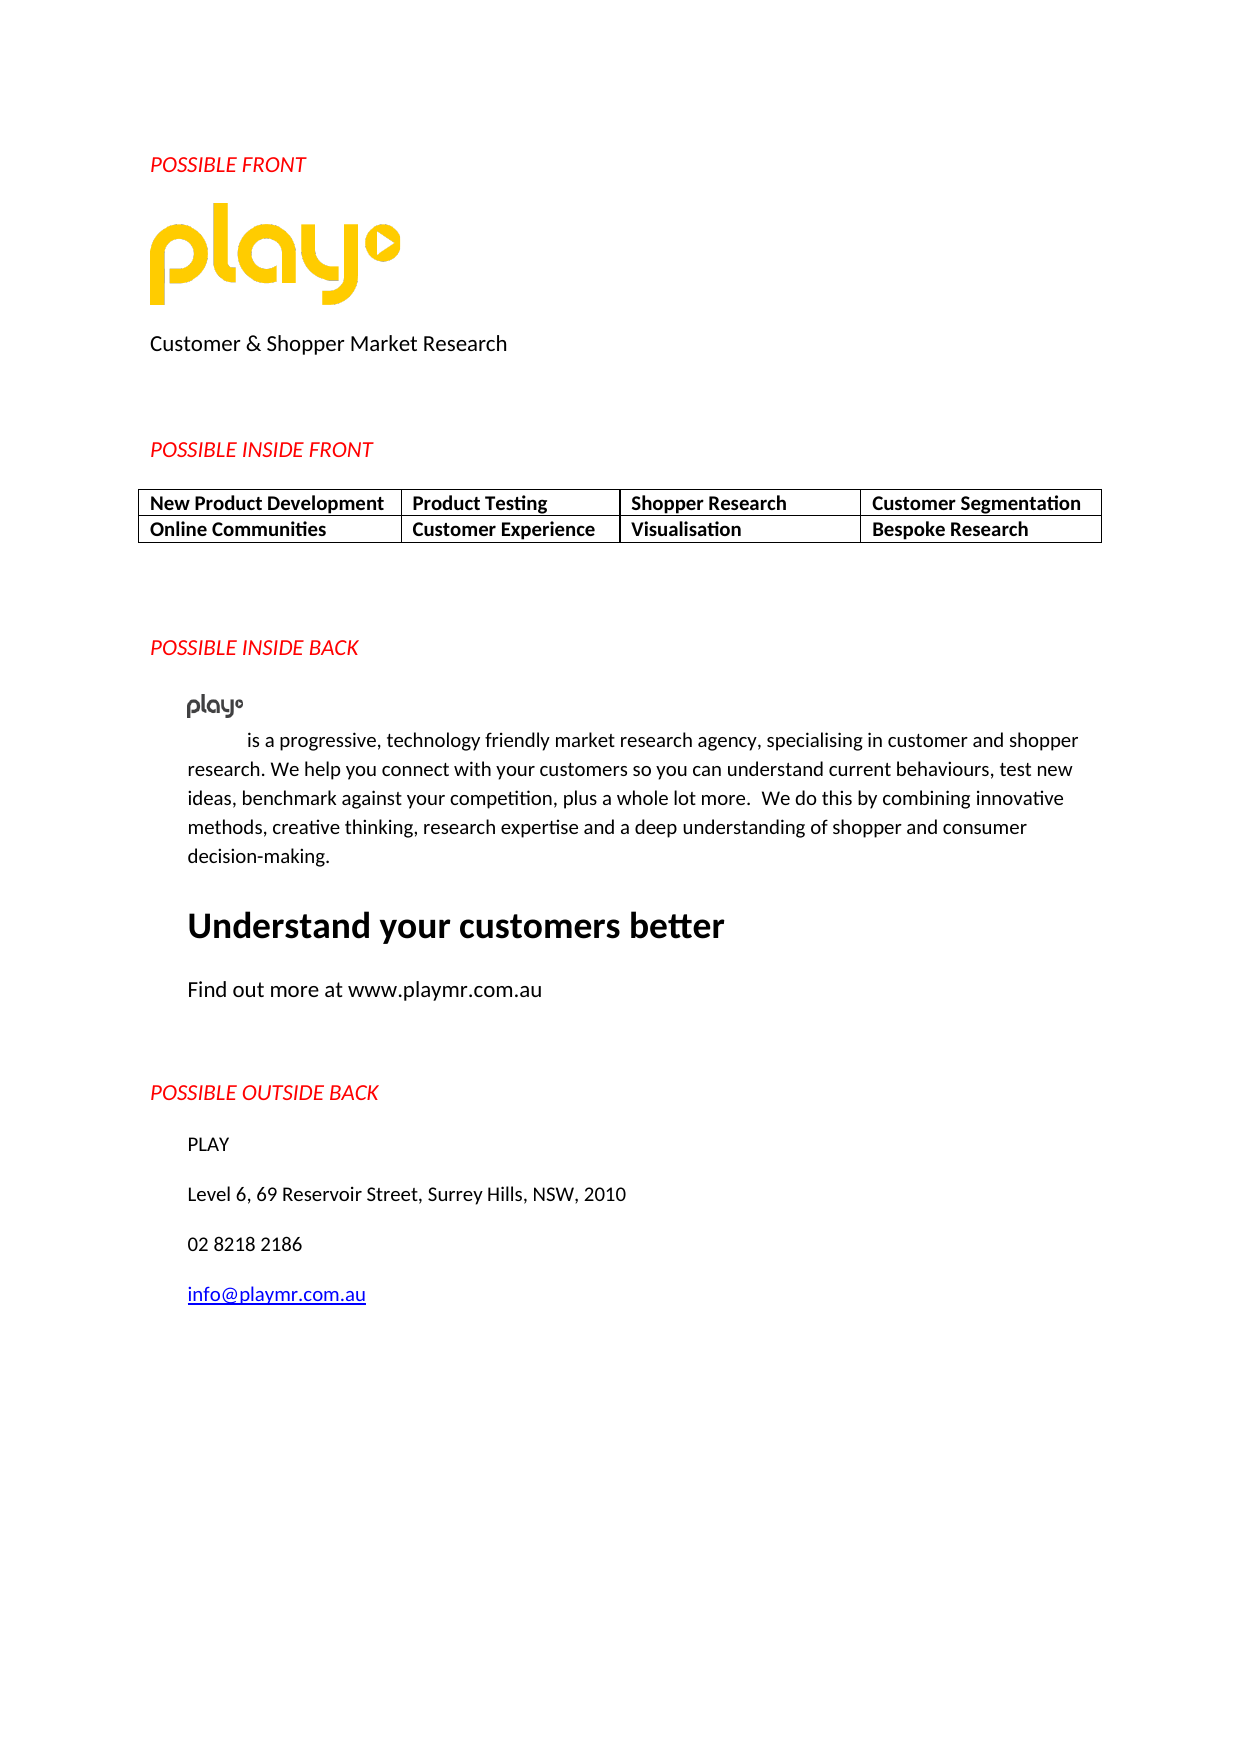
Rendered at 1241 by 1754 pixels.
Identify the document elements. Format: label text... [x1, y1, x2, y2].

table_header Customer Segmentation [861, 490, 1101, 515]
text Find out more at www.playmr.com.au [150, 976, 1090, 1003]
table_cell Customer Experience [402, 516, 619, 542]
text Understand your customers better [150, 902, 1090, 948]
table_header New Product Development [139, 490, 401, 515]
text POSSIBLE INSIDE BACK [150, 633, 1090, 661]
text PLAY [187, 1132, 1090, 1157]
text is a progressive, technology friendly market research agency, specialising in customer and shopper research. We help you connect with your customers so you can understand current behaviours, test new ideas, benchmark against your competition, plus a whole lot more. We do this by combining innovative methods, creative thinking, research expertise and a deep understanding of shopper and consumer decision-making. [187, 694, 1090, 869]
text Level 6, 69 Reservoir Street, Surrey Hills, NSW, 2010 [187, 1182, 1090, 1207]
text POSSIBLE OUTSIDE BACK [150, 1078, 1090, 1107]
table_header Product Testing [402, 490, 619, 515]
picture [187, 694, 243, 718]
text POSSIBLE FRONT [150, 150, 1090, 178]
table_cell Visualisation [621, 516, 860, 542]
table_cell Bespoke Research [861, 516, 1101, 542]
text POSSIBLE INSIDE FRONT [150, 436, 1090, 464]
picture [150, 203, 400, 305]
text Customer & Shopper Market Research [150, 329, 1090, 358]
text info@playmr.com.au [187, 1282, 1090, 1307]
table_cell Online Communities [139, 516, 401, 542]
text 02 8218 2186 [187, 1232, 1090, 1257]
table_header Shopper Research [621, 490, 860, 515]
